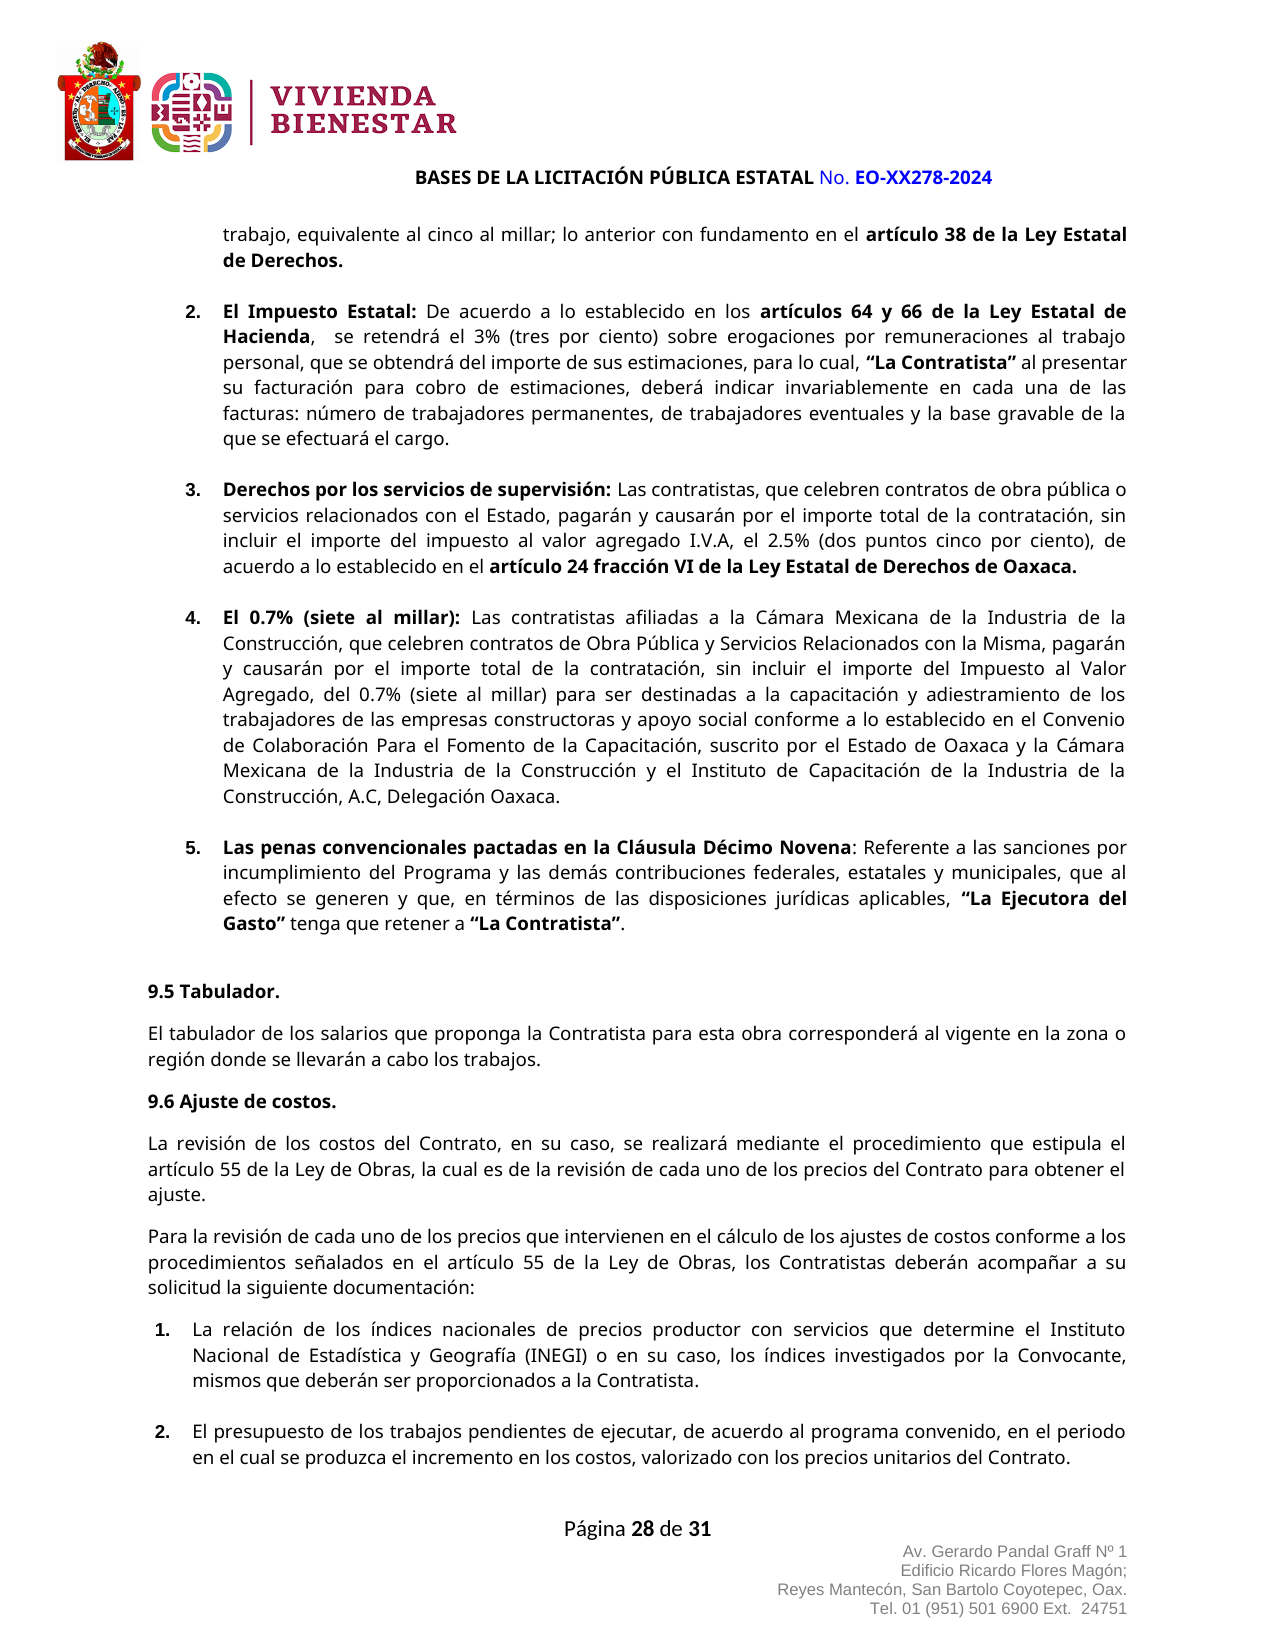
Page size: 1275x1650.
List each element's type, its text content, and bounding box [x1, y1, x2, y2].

list El presupuesto de los trabajos pendientes de ejecutar, de acuerdo al programa convenido, en el periodo en el cual se produzca el incremento en los costos, valorizado con los precios unitarios del Contrato. [154, 1419, 1127, 1470]
picture [147, 64, 473, 161]
picture [55, 41, 143, 163]
text Para la revisión de cada uno de los precios que intervienen en el cálculo de los ajustes de costos conforme a los procedimientos señalados en el artículo 55 de la Ley de Obras, los Contratistas deberán acompañar a su solicitud la siguiente documentación: [148, 1223, 1127, 1300]
list La relación de los índices nacionales de precios productor con servicios que determine el Instituto Nacional de Estadística y Geografía (INEGI) o en su caso, los índices investigados por la Convocante, mismos que deberán ser proporcionados a la Contratista. [154, 1317, 1127, 1393]
list El Impuesto Estatal: De acuerdo a lo establecido en los artículos 64 y 66 de la Ley Estatal de Hacienda, se retendrá el 3% (tres por ciento) sobre erogaciones por remuneraciones al trabajo personal, que se obtendrá del importe de sus estimaciones, para lo cual, “La Contratista” al presentar su facturación para cobro de estimaciones, deberá indicar invariablemente en cada una de las facturas: número de trabajadores permanentes, de trabajadores eventuales y la base gravable de la que se efectuará el cargo. [185, 298, 1127, 451]
list El 0.7% (siete al millar): Las contratistas afiliadas a la Cámara Mexicana de la Industria de la Construcción, que celebren contratos de Obra Pública y Servicios Relacionados con la Misma, pagarán y causarán por el importe total de la contratación, sin incluir el importe del Impuesto al Valor Agregado, del 0.7% (siete al millar) para ser destinadas a la capacitación y adiestramiento de los trabajadores de las empresas constructoras y apoyo social conforme a lo establecido en el Convenio de Colaboración Para el Fomento de la Capacitación, suscrito por el Estado de Oaxaca y la Cámara Mexicana de la Industria de la Construcción y el Instituto de Capacitación de la Industria de la Construcción, A.C, Delegación Oaxaca. [185, 604, 1127, 808]
text El tabulador de los salarios que proponga la Contratista para esta obra corresponderá al vigente en la zona o región donde se llevarán a cabo los trabajos. [148, 1020, 1127, 1071]
list Derechos por los servicios de supervisión: Las contratistas, que celebren contratos de obra pública o servicios relacionados con el Estado, pagarán y causarán por el importe total de la contratación, sin incluir el importe del impuesto al valor agregado I.V.A, el 2.5% (dos puntos cinco por ciento), de acuerdo a lo establecido en el artículo 24 fracción VI de la Ley Estatal de Derechos de Oaxaca. [185, 477, 1127, 579]
text 9.5 Tabulador. [148, 978, 1127, 1004]
list Las penas convencionales pactadas en la Cláusula Décimo Novena: Referente a las sanciones por incumplimiento del Programa y las demás contribuciones federales, estatales y municipales, que al efecto se generen y que, en términos de las disposiciones jurídicas aplicables, “La Ejecutora del Gasto” tenga que retener a “La Contratista”. [185, 834, 1127, 936]
text 9.6 Ajuste de costos. [148, 1088, 1127, 1114]
text La revisión de los costos del Contrato, en su caso, se realizará mediante el procedimiento que estipula el artículo 55 de la Ley de Obras, la cual es de la revisión de cada uno de los precios del Contrato para obtener el ajuste. [148, 1130, 1127, 1207]
